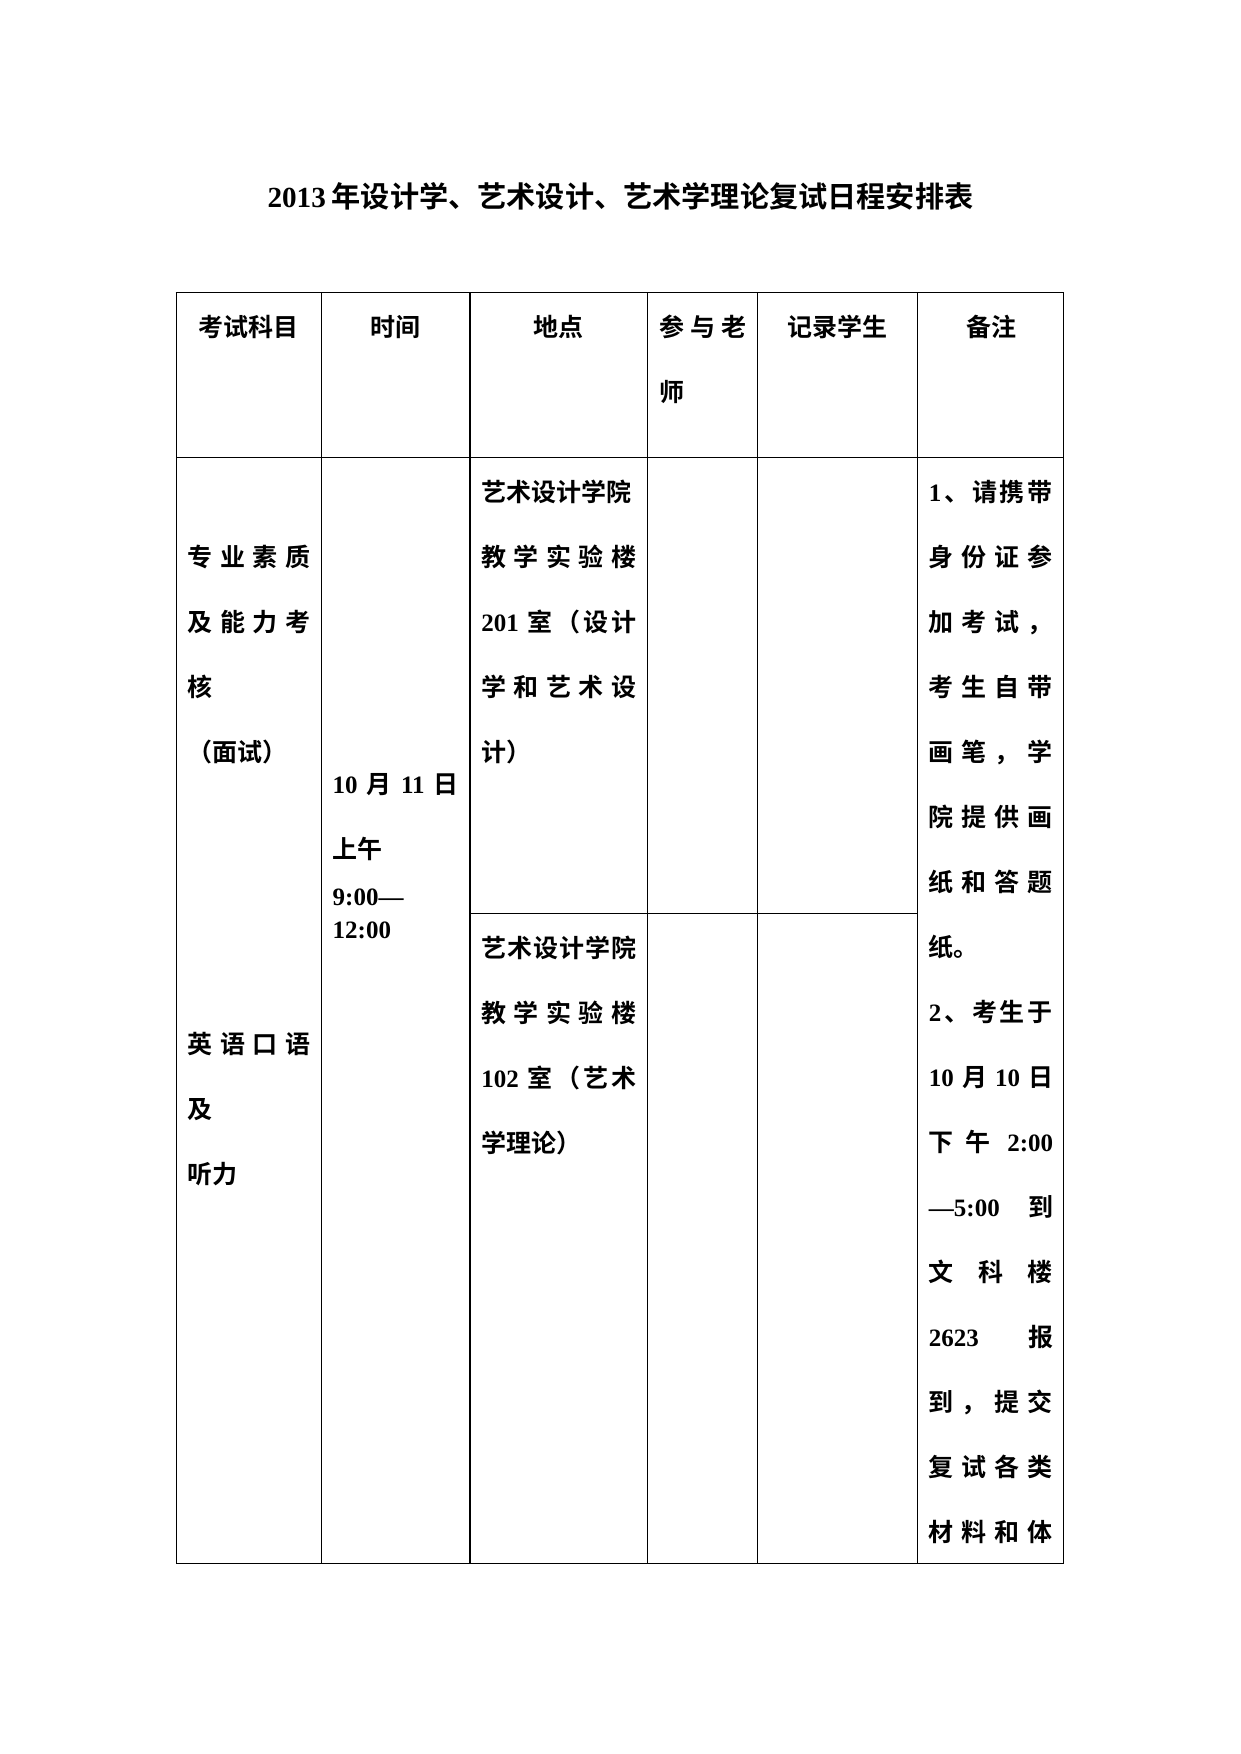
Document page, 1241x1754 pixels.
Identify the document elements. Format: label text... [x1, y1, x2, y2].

text 2013年设计学、艺术设计、艺术学理论复试日程安排表 [187, 162, 1053, 227]
table_cell [758, 914, 917, 1563]
table_header 参与老师 [648, 293, 757, 457]
table_cell 艺术设计学院 教学实验楼201室（设计学和艺术设计） [471, 458, 647, 913]
table_cell [758, 458, 917, 913]
table_header 备注 [918, 293, 1063, 457]
table_cell 10月11日上午 9:00—12:00 [322, 458, 469, 1563]
table_header 地点 [471, 293, 647, 457]
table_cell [471, 914, 647, 1563]
table_header 时间 [322, 293, 469, 457]
table_header 记录学生 [758, 293, 917, 457]
table_cell 专业素质及能力考核 （面试） 英语口语及 听力 [177, 458, 321, 1563]
table_cell [648, 458, 757, 913]
table_cell [648, 914, 757, 1563]
table_cell 1、请携带身份证参加考试，考生自带画笔，学院提供画纸和答题纸。 2、考生于10月10日下午2:00—5:00到文科楼2623报到，提交复试各类材料和体检单。 3、10月12日下午2:00—5:00通过复试的考生到文科楼2623领取接受函。 [918, 458, 1063, 1563]
table_header 考试科目 [177, 293, 321, 457]
